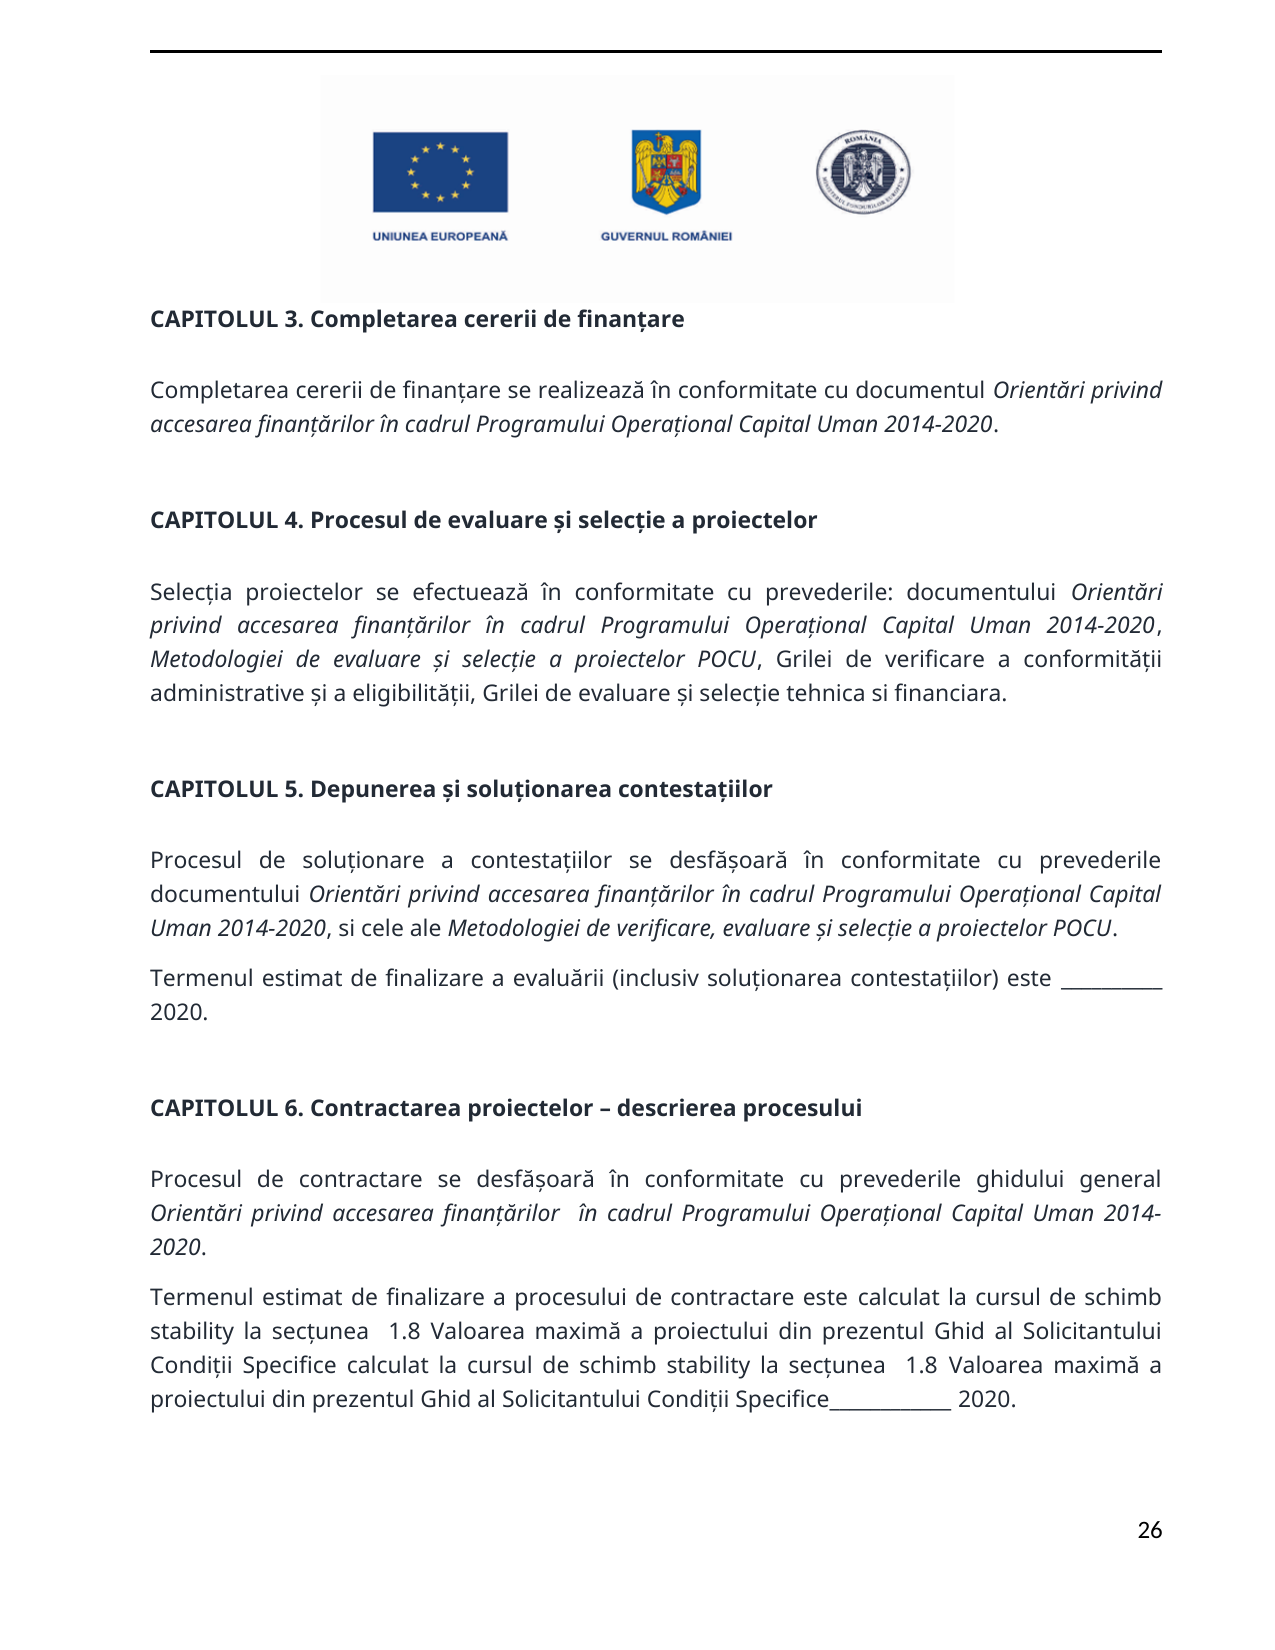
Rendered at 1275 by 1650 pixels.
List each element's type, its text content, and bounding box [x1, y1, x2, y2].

subtitle CAPITOLUL 3. Completarea cererii de finanțare [150, 303, 1162, 334]
text Procesul de contractare se desfășoară în conformitate cu prevederile ghidului general Orientări privind accesarea finanțărilor în cadrul Programului Operațional Capital Uman 2014-2020. [150, 1163, 1162, 1262]
text Termenul estimat de finalizare a procesului de contractare este calculat la cursul de schimb stability la secțunea 1.8 Valoarea maximă a proiectului din prezentul Ghid al Solicitantului Condiții Specifice calculat la cursul de schimb stability la secțunea 1.8 Valoarea maximă a proiectului din prezentul Ghid al Solicitantului Condiții Specifice____________ 2020. [150, 1281, 1162, 1414]
subtitle CAPITOLUL 6. Contractarea proiectelor – descrierea procesului [150, 1092, 1162, 1123]
subtitle CAPITOLUL 5. Depunerea și soluționarea contestațiilor [150, 773, 1162, 804]
text Completarea cererii de finanțare se realizează în conformitate cu documentul Orientări privind accesarea finanțărilor în cadrul Programului Operațional Capital Uman 2014-2020. [150, 374, 1162, 439]
text Procesul de soluționare a contestațiilor se desfășoară în conformitate cu prevederile documentului Orientări privind accesarea finanțărilor în cadrul Programului Operațional Capital Uman 2014-2020, si cele ale Metodologiei de verificare, evaluare și selecție a proiectelor POCU. [150, 844, 1162, 943]
text Termenul estimat de finalizare a evaluării (inclusiv soluționarea contestațiilor) este __________ 2020. [150, 962, 1162, 1027]
text Selecția proiectelor se efectuează în conformitate cu prevederile: documentului Orientări privind accesarea finanțărilor în cadrul Programului Operațional Capital Uman 2014-2020, Metodologiei de evaluare și selecție a proiectelor POCU, Grilei de verificare a conformității administrative și a eligibilității, Grilei de evaluare și selecție tehnica si financiara. [150, 576, 1162, 708]
subtitle CAPITOLUL 4. Procesul de evaluare și selecție a proiectelor [150, 504, 1162, 536]
picture [320, 75, 955, 303]
